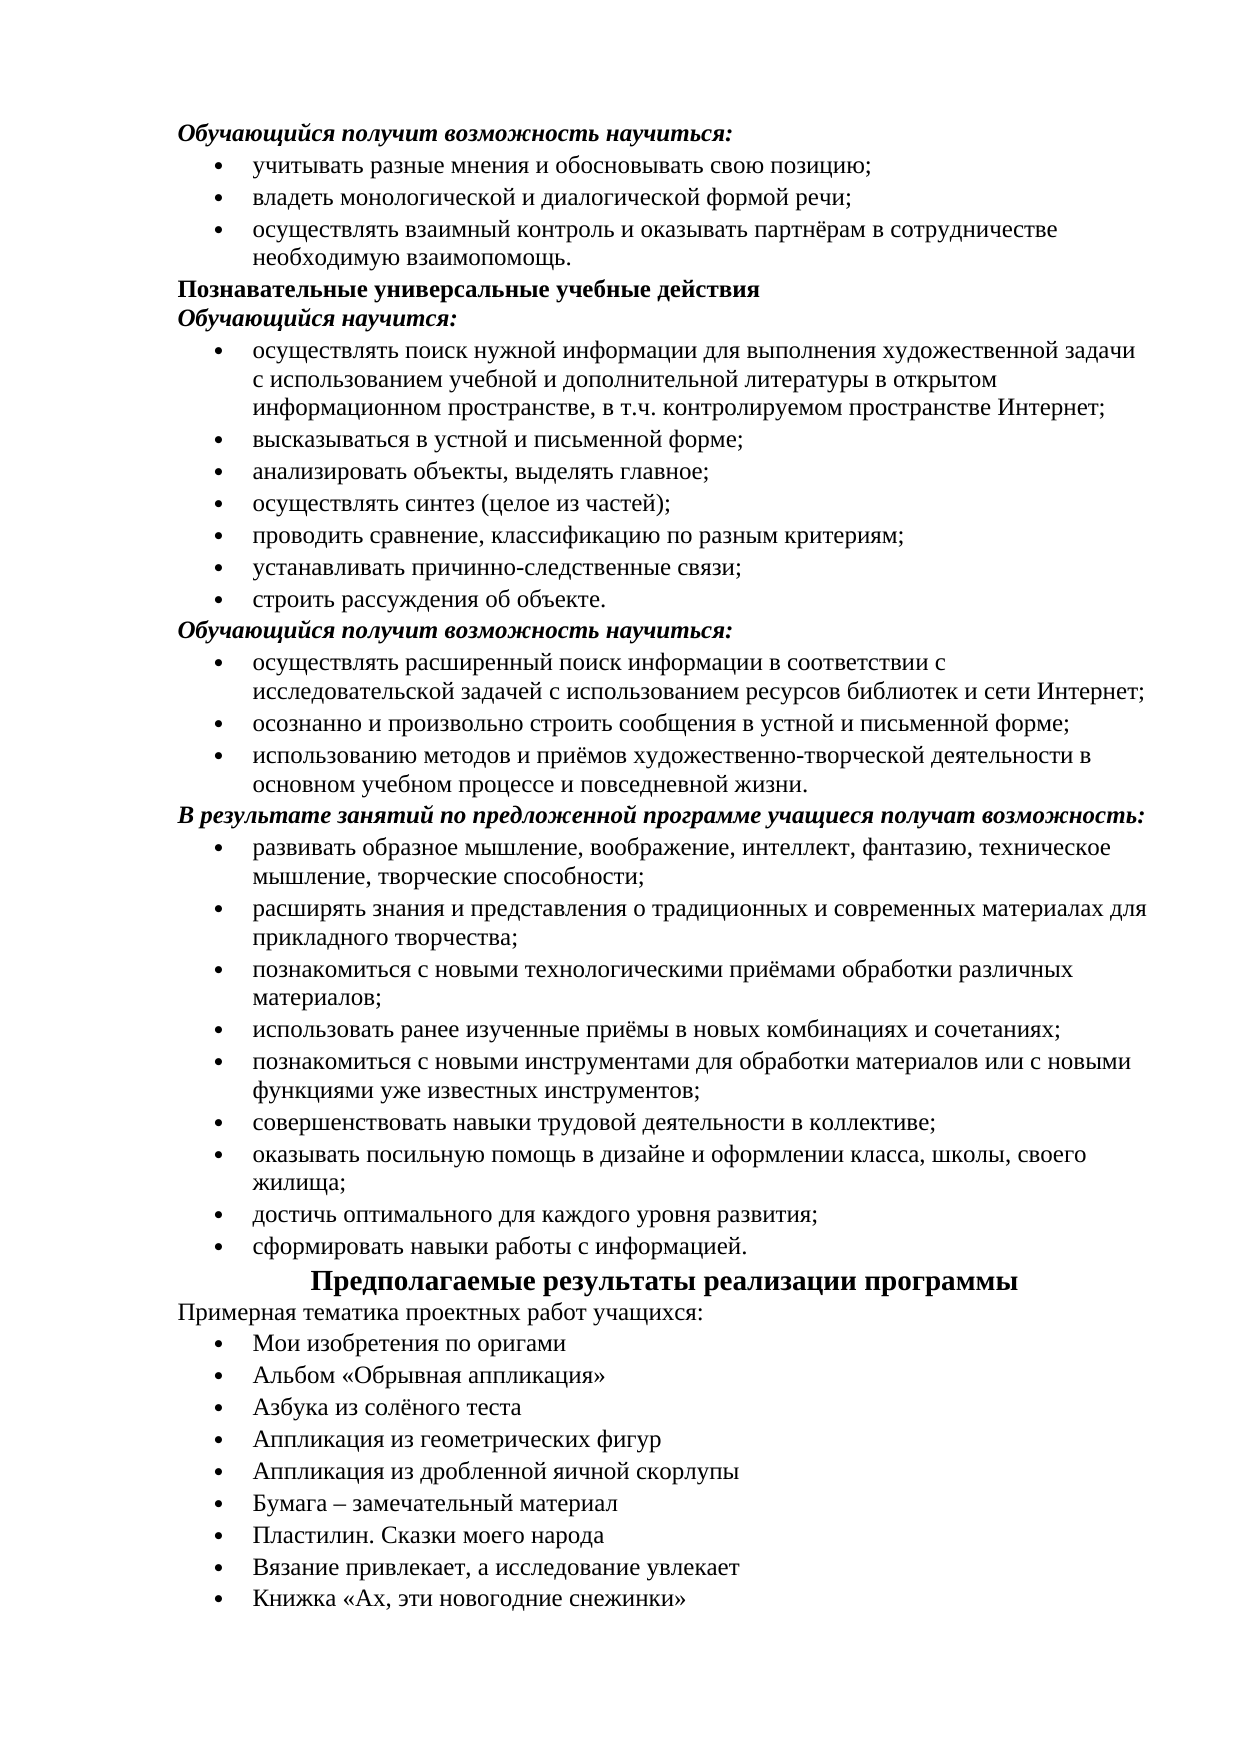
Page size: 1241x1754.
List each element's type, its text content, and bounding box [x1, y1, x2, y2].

list оказывать посильную помощь в дизайне и оформлении класса, школы, своего жилища; [215, 1139, 1152, 1196]
text В результате занятий по предложенной программе учащиеся получат возможность: [177, 801, 1152, 829]
list познакомиться с новыми технологическими приёмами обработки различных материалов; [215, 954, 1152, 1011]
list Бумага – замечательный материал [215, 1488, 1152, 1517]
list осуществлять синтез (целое из частей); [215, 488, 1152, 517]
list Пластилин. Сказки моего народа [215, 1520, 1152, 1548]
list высказываться в устной и письменной форме; [215, 424, 1152, 453]
list устанавливать причинно-следственные связи; [215, 552, 1152, 581]
list осуществлять расширенный поиск информации в соответствии с исследовательской задачей с использованием ресурсов библиотек и сети Интернет; [215, 647, 1152, 705]
list Альбом «Обрывная аппликация» [215, 1360, 1152, 1389]
text Предполагаемые результаты реализации программы [177, 1263, 1152, 1297]
list осуществлять поиск нужной информации для выполнения художественной задачи с использованием учебной и дополнительной литературы в открытом информационном пространстве, в т.ч. контролируемом пространстве Интернет; [215, 335, 1152, 421]
list Аппликация из геометрических фигур [215, 1424, 1152, 1453]
text Обучающийся получит возможность научиться: [177, 118, 1152, 147]
text Обучающийся научится: [177, 303, 1152, 332]
list строить рассуждения об объекте. [215, 584, 1152, 612]
list использовать ранее изученные приёмы в новых комбинациях и сочетаниях; [215, 1014, 1152, 1043]
list развивать образное мышление, воображение, интеллект, фантазию, техническое мышление, творческие способности; [215, 832, 1152, 890]
list Вязание привлекает, а исследование увлекает [215, 1552, 1152, 1580]
list познакомиться с новыми инструментами для обработки материалов или с новыми функциями уже известных инструментов; [215, 1046, 1152, 1104]
text Обучающийся получит возможность научиться: [177, 616, 1152, 644]
list использованию методов и приёмов художественно-творческой деятельности в основном учебном процессе и повседневной жизни. [215, 740, 1152, 797]
list осознанно и произвольно строить сообщения в устной и письменной форме; [215, 708, 1152, 737]
list достичь оптимального для каждого уровня развития; [215, 1199, 1152, 1228]
list владеть монологической и диалогической формой речи; [215, 182, 1152, 211]
list Азбука из солёного теста [215, 1392, 1152, 1421]
list учитывать разные мнения и обосновывать свою позицию; [215, 150, 1152, 179]
text Познавательные универсальные учебные действия [177, 274, 1152, 303]
list проводить сравнение, классификацию по разным критериям; [215, 520, 1152, 549]
list анализировать объекты, выделять главное; [215, 456, 1152, 485]
list Мои изобретения по оригами [215, 1328, 1152, 1357]
list осуществлять взаимный контроль и оказывать партнёрам в сотрудничестве необходимую взаимопомощь. [215, 214, 1152, 271]
list сформировать навыки работы с информацией. [215, 1231, 1152, 1260]
list Книжка «Ах, эти новогодние снежинки» [215, 1583, 1152, 1612]
text Примерная тематика проектных работ учащихся: [177, 1297, 1152, 1325]
list Аппликация из дробленной яичной скорлупы [215, 1456, 1152, 1485]
list совершенствовать навыки трудовой деятельности в коллективе; [215, 1107, 1152, 1136]
list расширять знания и представления о традиционных и современных материалах для прикладного творчества; [215, 893, 1152, 951]
